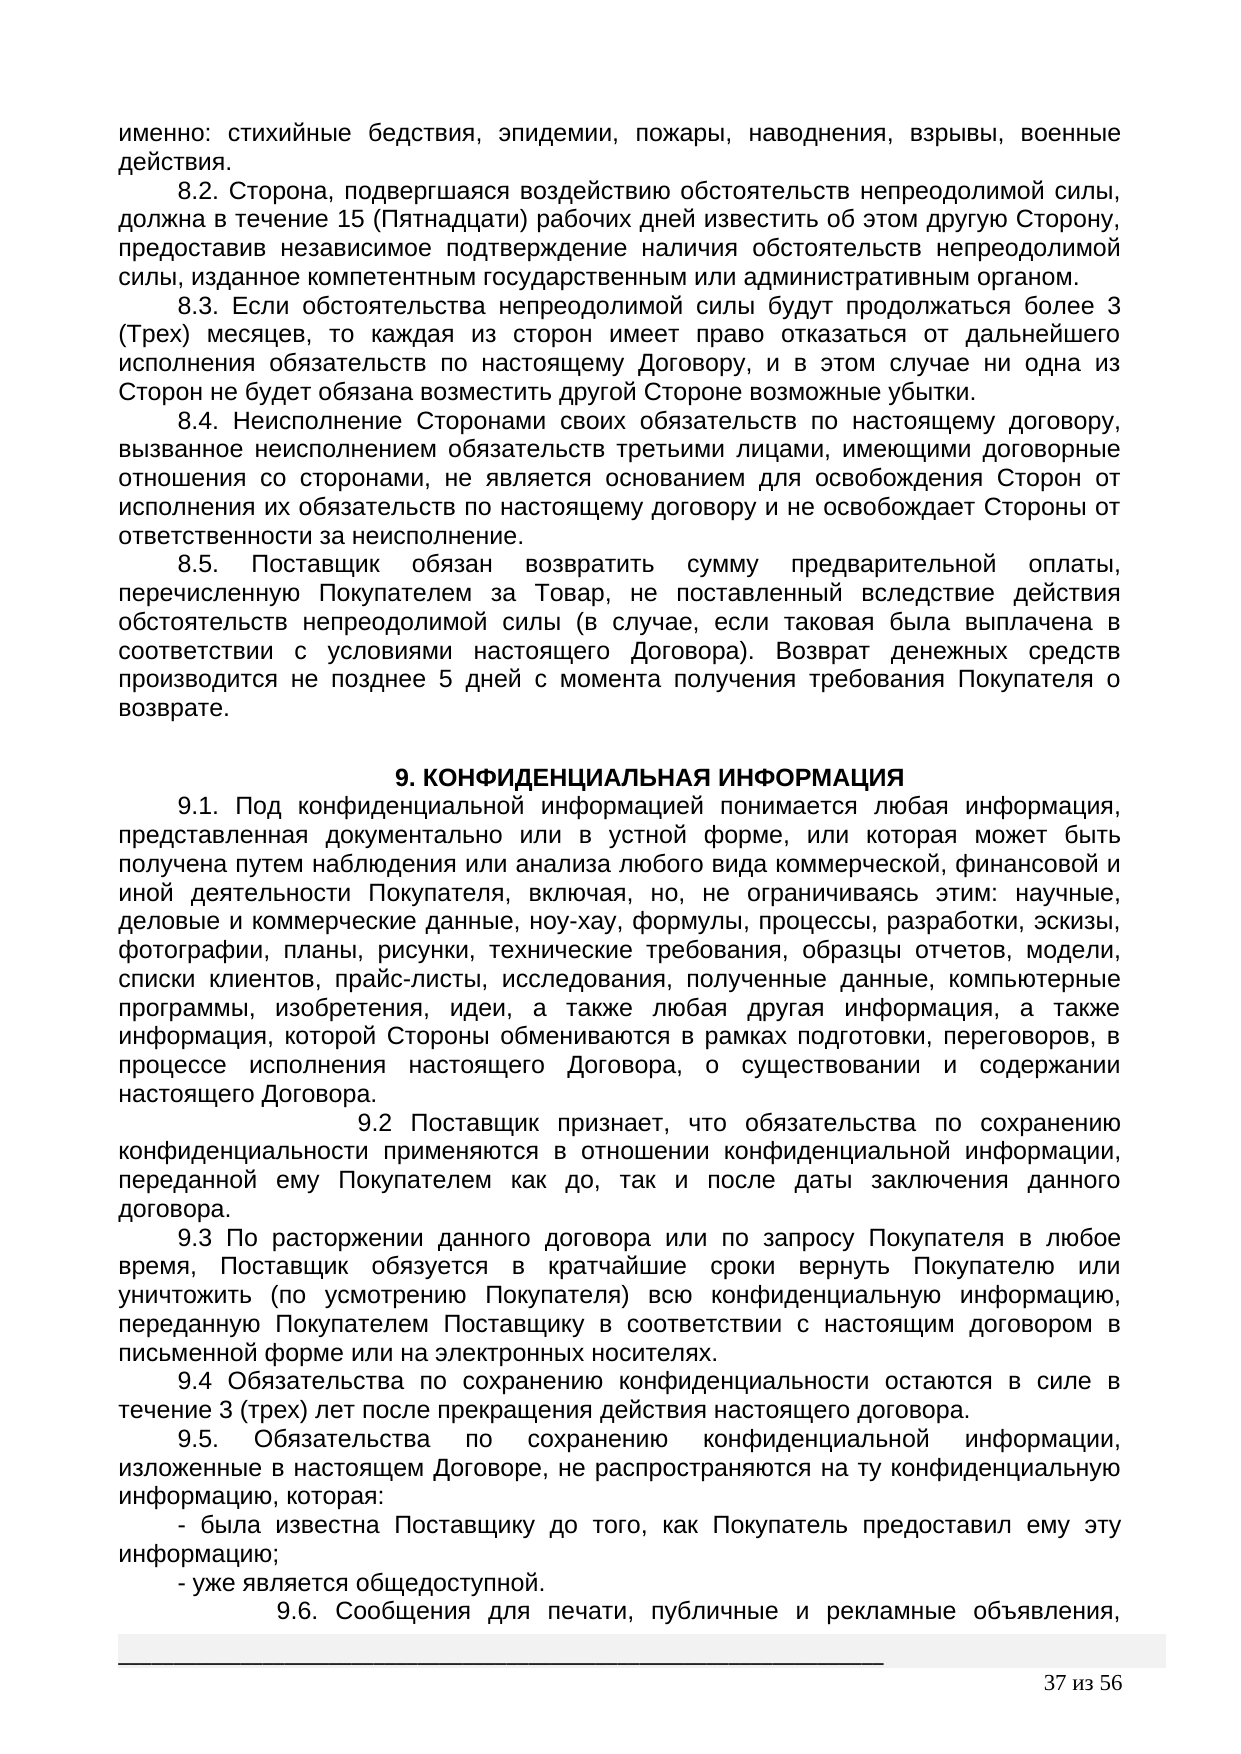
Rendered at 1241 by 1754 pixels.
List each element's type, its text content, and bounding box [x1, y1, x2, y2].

text 9.5. Обязательства по сохранению конфиденциальной информации, изложенные в настоящем Договоре, не распространяются на ту конфиденциальную информацию, которая: [118, 1424, 1122, 1510]
text 8.4. Неисполнение Сторонами своих обязательств по настоящему договору, вызванное неисполнением обязательств третьими лицами, имеющими договорные отношения со сторонами, не является основанием для освобождения Сторон от исполнения их обязательств по настоящему договору и не освобождает Стороны от ответственности за неисполнение. [118, 406, 1122, 549]
text 9.3 По расторжении данного договора или по запросу Покупателя в любое время, Поставщик обязуется в кратчайшие сроки вернуть Покупателю или уничтожить (по усмотрению Покупателя) всю конфиденциальную информацию, переданную Покупателем Поставщику в соответствии с настоящим договором в письменной форме или на электронных носителях. [118, 1223, 1122, 1366]
text - уже является общедоступной. [118, 1568, 1122, 1596]
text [118, 118, 1122, 176]
text 8.2. Сторона, подвергшаяся воздействию обстоятельств непреодолимой силы, должна в течение 15 (Пятнадцати) рабочих дней известить об этом другую Сторону, предоставив независимое подтверждение наличия обстоятельств непреодолимой силы, изданное компетентным государственным или административным органом. [118, 176, 1122, 291]
text 8.3. Если обстоятельства непреодолимой силы будут продолжаться более 3 (Трех) месяцев, то каждая из сторон имеет право отказаться от дальнейшего исполнения обязательств по настоящему Договору, и в этом случае ни одна из Сторон не будет обязана возместить другой Стороне возможные убытки. [118, 291, 1122, 406]
text - была известна Поставщику до того, как Покупатель предоставил ему эту информацию; [118, 1510, 1122, 1568]
text 8.5. Поставщик обязан возвратить сумму предварительной оплаты, перечисленную Покупателем за Товар, не поставленный вследствие действия обстоятельств непреодолимой силы (в случае, если таковая была выплачена в соответствии с условиями настоящего Договора). Возврат денежных средств производится не позднее 5 дней с момента получения требования Покупателя о возврате. [118, 549, 1122, 722]
text 9.2 Поставщик признает, что обязательства по сохранению конфиденциальности применяются в отношении конфиденциальной информации, переданной ему Покупателем как до, так и после даты заключения данного договора. [118, 1108, 1122, 1223]
text 9.4 Обязательства по сохранению конфиденциальности остаются в силе в течение 3 (трех) лет после прекращения действия настоящего договора. [118, 1366, 1122, 1424]
text 9.1. Под конфиденциальной информацией понимается любая информация, представленная документально или в устной форме, или которая может быть получена путем наблюдения или анализа любого вида коммерческой, финансовой и иной деятельности Покупателя, включая, но, не ограничиваясь этим: научные, деловые и коммерческие данные, ноу-хау, формулы, процессы, разработки, эскизы, фотографии, планы, рисунки, технические требования, образцы отчетов, модели, списки клиентов, прайс-листы, исследования, полученные данные, компьютерные программы, изобретения, идеи, а также любая другая информация, а также информация, которой Стороны обмениваются в рамках подготовки, переговоров, в процессе исполнения настоящего Договора, о существовании и содержании настоящего Договора. [118, 791, 1122, 1108]
text 9. КОНФИДЕНЦИАЛЬНАЯ ИНФОРМАЦИЯ [118, 763, 1122, 791]
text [118, 1596, 1122, 1625]
